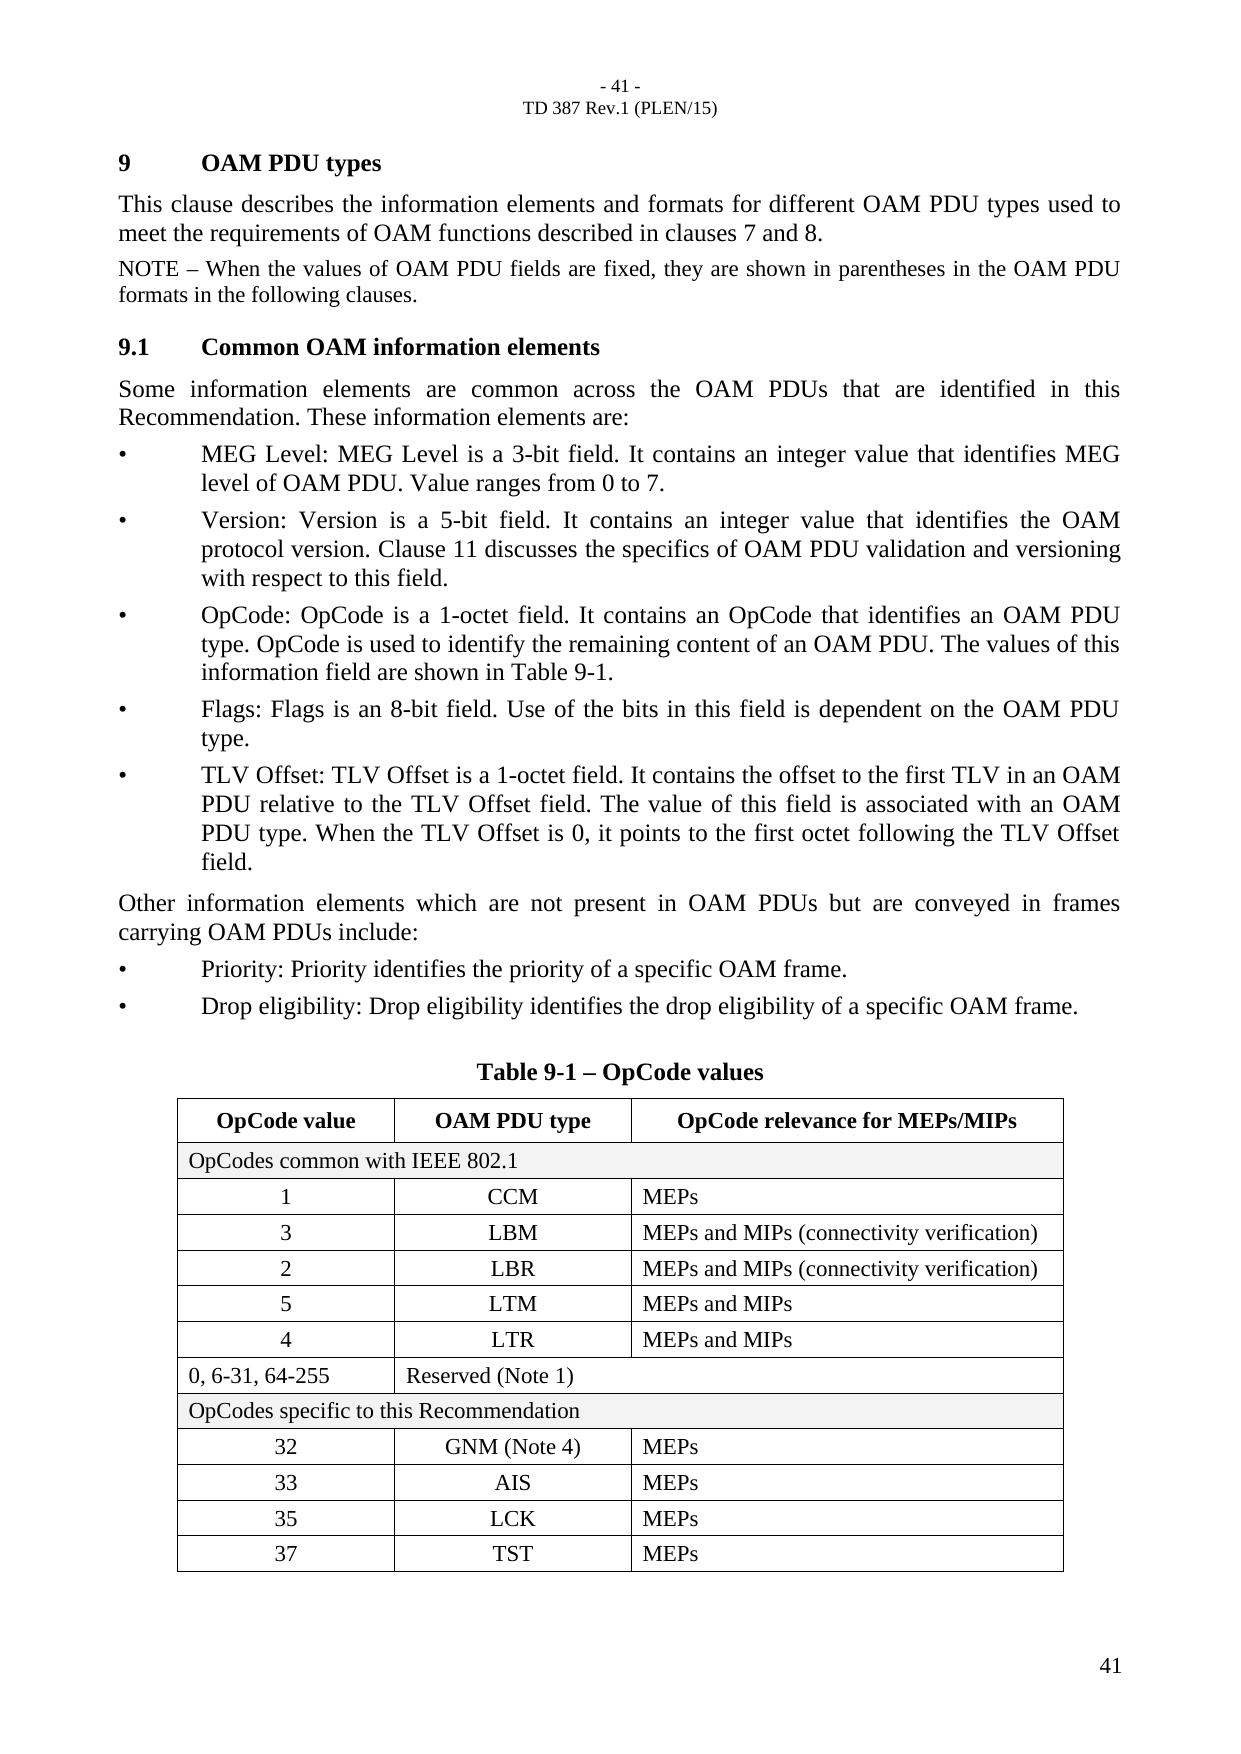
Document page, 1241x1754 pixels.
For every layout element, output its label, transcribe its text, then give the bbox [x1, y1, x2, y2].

table_cell 2 [178, 1251, 394, 1285]
table_cell 3 [178, 1215, 394, 1249]
table_cell 5 [178, 1286, 394, 1321]
text Other information elements which are not present in OAM PDUs but are conveyed in frames carrying OAM PDUs include: [118, 888, 1122, 945]
table_cell MEPs [632, 1536, 1063, 1571]
table_cell OpCodes specific to this Recommendation [178, 1394, 1063, 1428]
table_cell 37 [178, 1536, 394, 1571]
text Some information elements are common across the OAM PDUs that are identified in this Recommendation. These information elements are: [118, 374, 1122, 431]
text This clause describes the information elements and formats for different OAM PDU types used to meet the requirements of OAM functions described in clauses 7 and 8. [118, 189, 1122, 246]
table_cell GNM (Note 4) [395, 1429, 631, 1464]
table_cell 35 [178, 1501, 394, 1535]
table_cell MEPs [632, 1179, 1063, 1214]
subtitle 9.1 Common OAM information elements [118, 332, 1122, 361]
text • TLV Offset: TLV Offset is a 1-octet field. It contains the offset to the first TLV in an OAM PDU relative to the TLV Offset field. The value of this field is associated with an OAM PDU type. When the TLV Offset is 0, it points to the first octet following the TLV Offset field. [118, 760, 1122, 875]
table_cell 32 [178, 1429, 394, 1464]
table_cell OpCode relevance for MEPs/MIPs [632, 1099, 1063, 1142]
text • OpCode: OpCode is a 1-octet field. It contains an OpCode that identifies an OAM PDU type. OpCode is used to identify the remaining content of an OAM PDU. The values of this information field are shown in Table 9-1. [118, 600, 1122, 686]
table_cell OpCode value [178, 1099, 394, 1142]
table_cell MEPs and MIPs [632, 1286, 1063, 1321]
table_cell LBR [395, 1251, 631, 1285]
table_cell 1 [178, 1179, 394, 1214]
table_cell MEPs and MIPs (connectivity verification) [632, 1215, 1063, 1249]
table_cell LBM [395, 1215, 631, 1249]
table_cell LTR [395, 1322, 631, 1357]
table_cell 33 [178, 1465, 394, 1499]
text • MEG Level: MEG Level is a 3-bit field. It contains an integer value that identifies MEG level of OAM PDU. Value ranges from 0 to 7. [118, 439, 1122, 497]
table_cell LTM [395, 1286, 631, 1321]
table_cell MEPs [632, 1501, 1063, 1535]
table_cell 4 [178, 1322, 394, 1357]
text NOTE – When the values of OAM PDU fields are fixed, they are shown in parentheses in the OAM PDU formats in the following clauses. [118, 255, 1122, 307]
text • Version: Version is a 5-bit field. It contains an integer value that identifies the OAM protocol version. Clause 11 discusses the specifics of OAM PDU validation and versioning with respect to this field. [118, 505, 1122, 592]
table_cell MEPs and MIPs [632, 1322, 1063, 1357]
table_cell 0, 6-31, 64-255 [178, 1358, 394, 1392]
table_cell LCK [395, 1501, 631, 1535]
subtitle 9 OAM PDU types [118, 148, 1122, 176]
table_cell MEPs [632, 1429, 1063, 1464]
table_cell OAM PDU type [395, 1099, 631, 1142]
table_cell CCM [395, 1179, 631, 1214]
table_cell Reserved (Note 1) [395, 1358, 1063, 1392]
table_cell MEPs and MIPs (connectivity verification) [632, 1251, 1063, 1285]
table_header Table 9-1 – OpCode values [177, 1020, 1063, 1098]
text • Priority: Priority identifies the priority of a specific OAM frame. [118, 954, 1122, 982]
table_cell MEPs [632, 1465, 1063, 1499]
text • Flags: Flags is an 8-bit field. Use of the bits in this field is dependent on the OAM PDU type. [118, 694, 1122, 752]
table_cell AIS [395, 1465, 631, 1499]
table_cell TST [395, 1536, 631, 1571]
text • Drop eligibility: Drop eligibility identifies the drop eligibility of a specific OAM frame. [118, 991, 1122, 1019]
table_cell OpCodes common with IEEE 802.1 [178, 1143, 1063, 1178]
